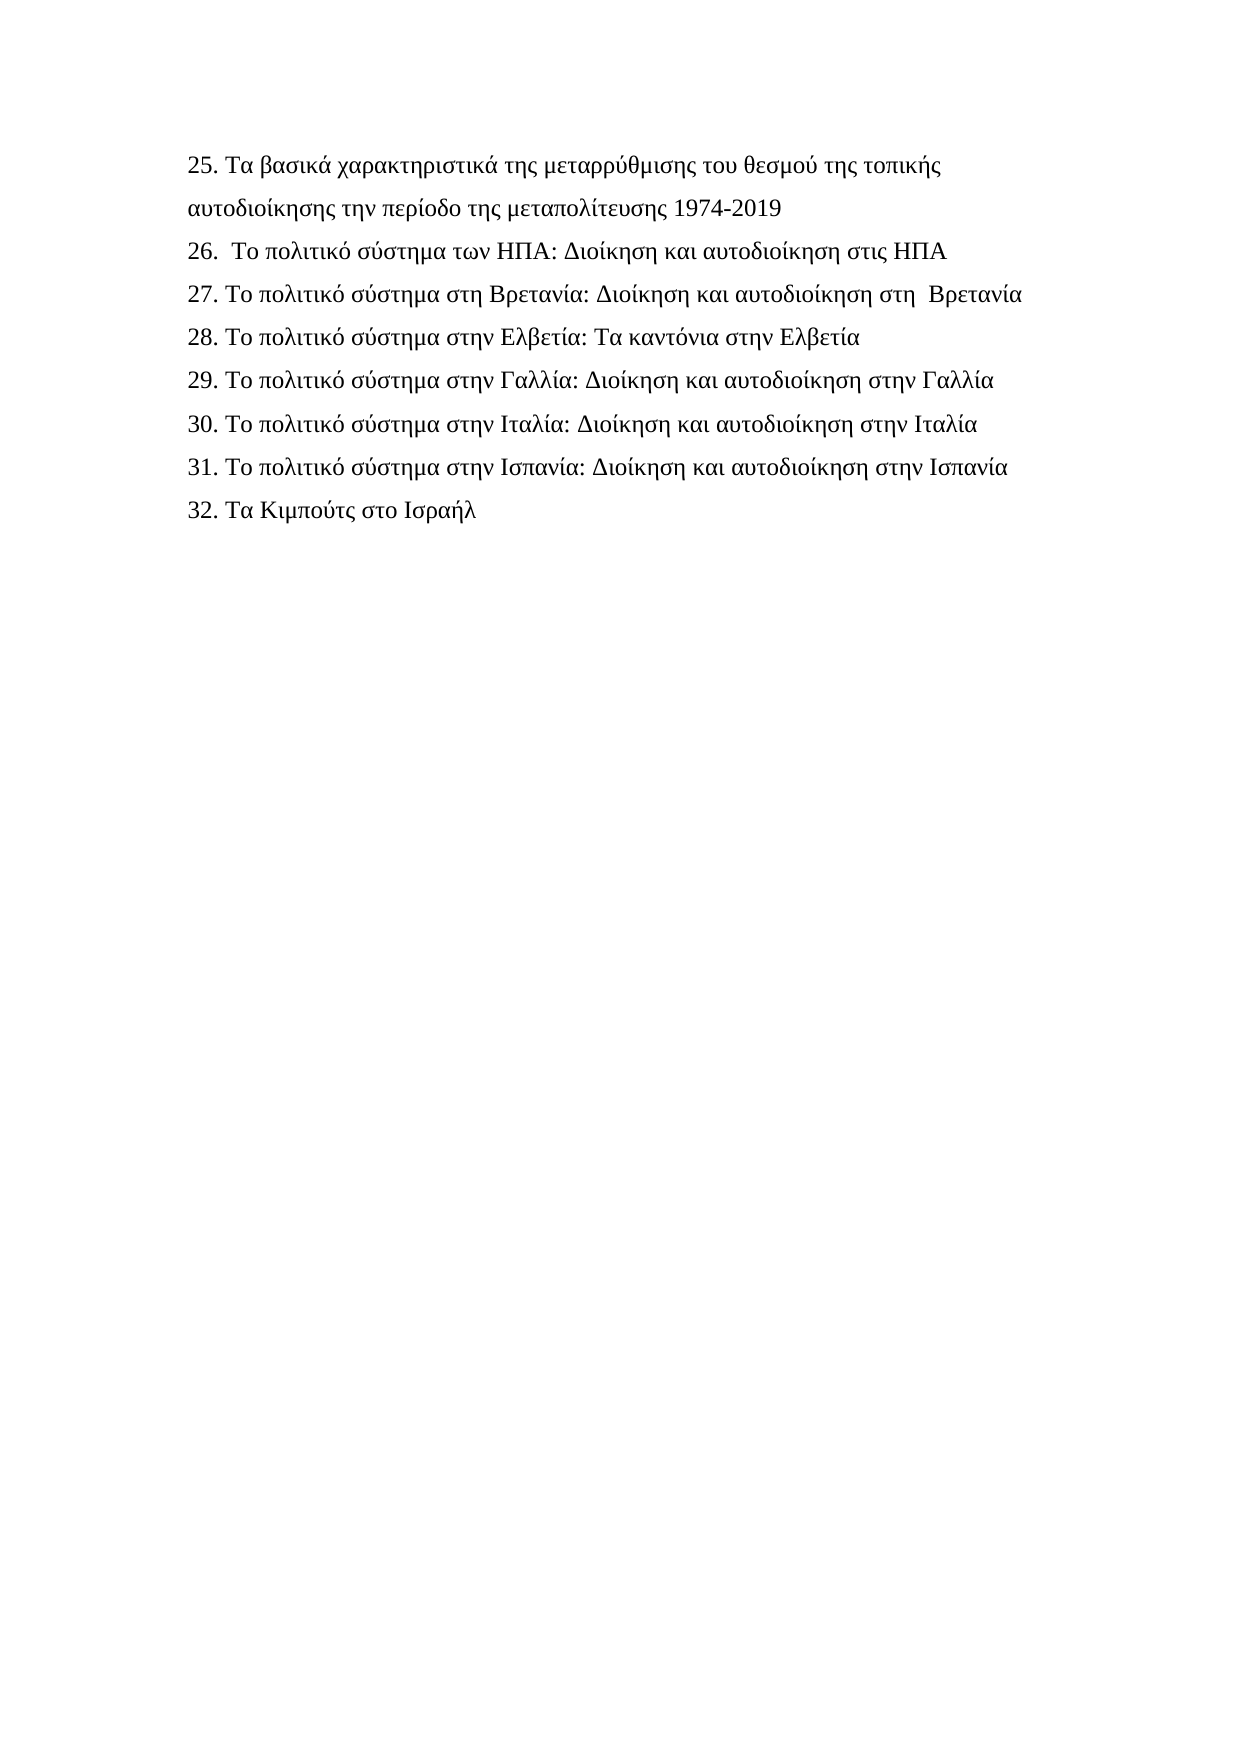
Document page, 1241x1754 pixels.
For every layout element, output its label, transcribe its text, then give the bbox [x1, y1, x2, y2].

text 30. Το πολιτικό σύστημα στην Ιταλία: Διοίκηση και αυτοδιοίκηση στην Ιταλία [187, 409, 1053, 437]
text 25. Τα βασικά χαρακτηριστικά της μεταρρύθμισης του θεσμού της τοπικής αυτοδιοίκησης την περίοδο της μεταπολίτευσης 1974-2019 [187, 150, 1053, 222]
text 29. Το πολιτικό σύστημα στην Γαλλία: Διοίκηση και αυτοδιοίκηση στην Γαλλία [187, 366, 1053, 394]
text 28. Το πολιτικό σύστημα στην Ελβετία: Τα καντόνια στην Ελβετία [187, 322, 1053, 351]
text 32. Τα Κιμπούτς στο Ισραήλ [187, 495, 1053, 524]
text 31. Το πολιτικό σύστημα στην Ισπανία: Διοίκηση και αυτοδιοίκηση στην Ισπανία [187, 452, 1053, 481]
text 27. Το πολιτικό σύστημα στη Βρετανία: Διοίκηση και αυτοδιοίκηση στη Βρετανία [187, 279, 1053, 308]
text 26. Το πολιτικό σύστημα των ΗΠΑ: Διοίκηση και αυτοδιοίκηση στις ΗΠΑ [187, 236, 1053, 265]
